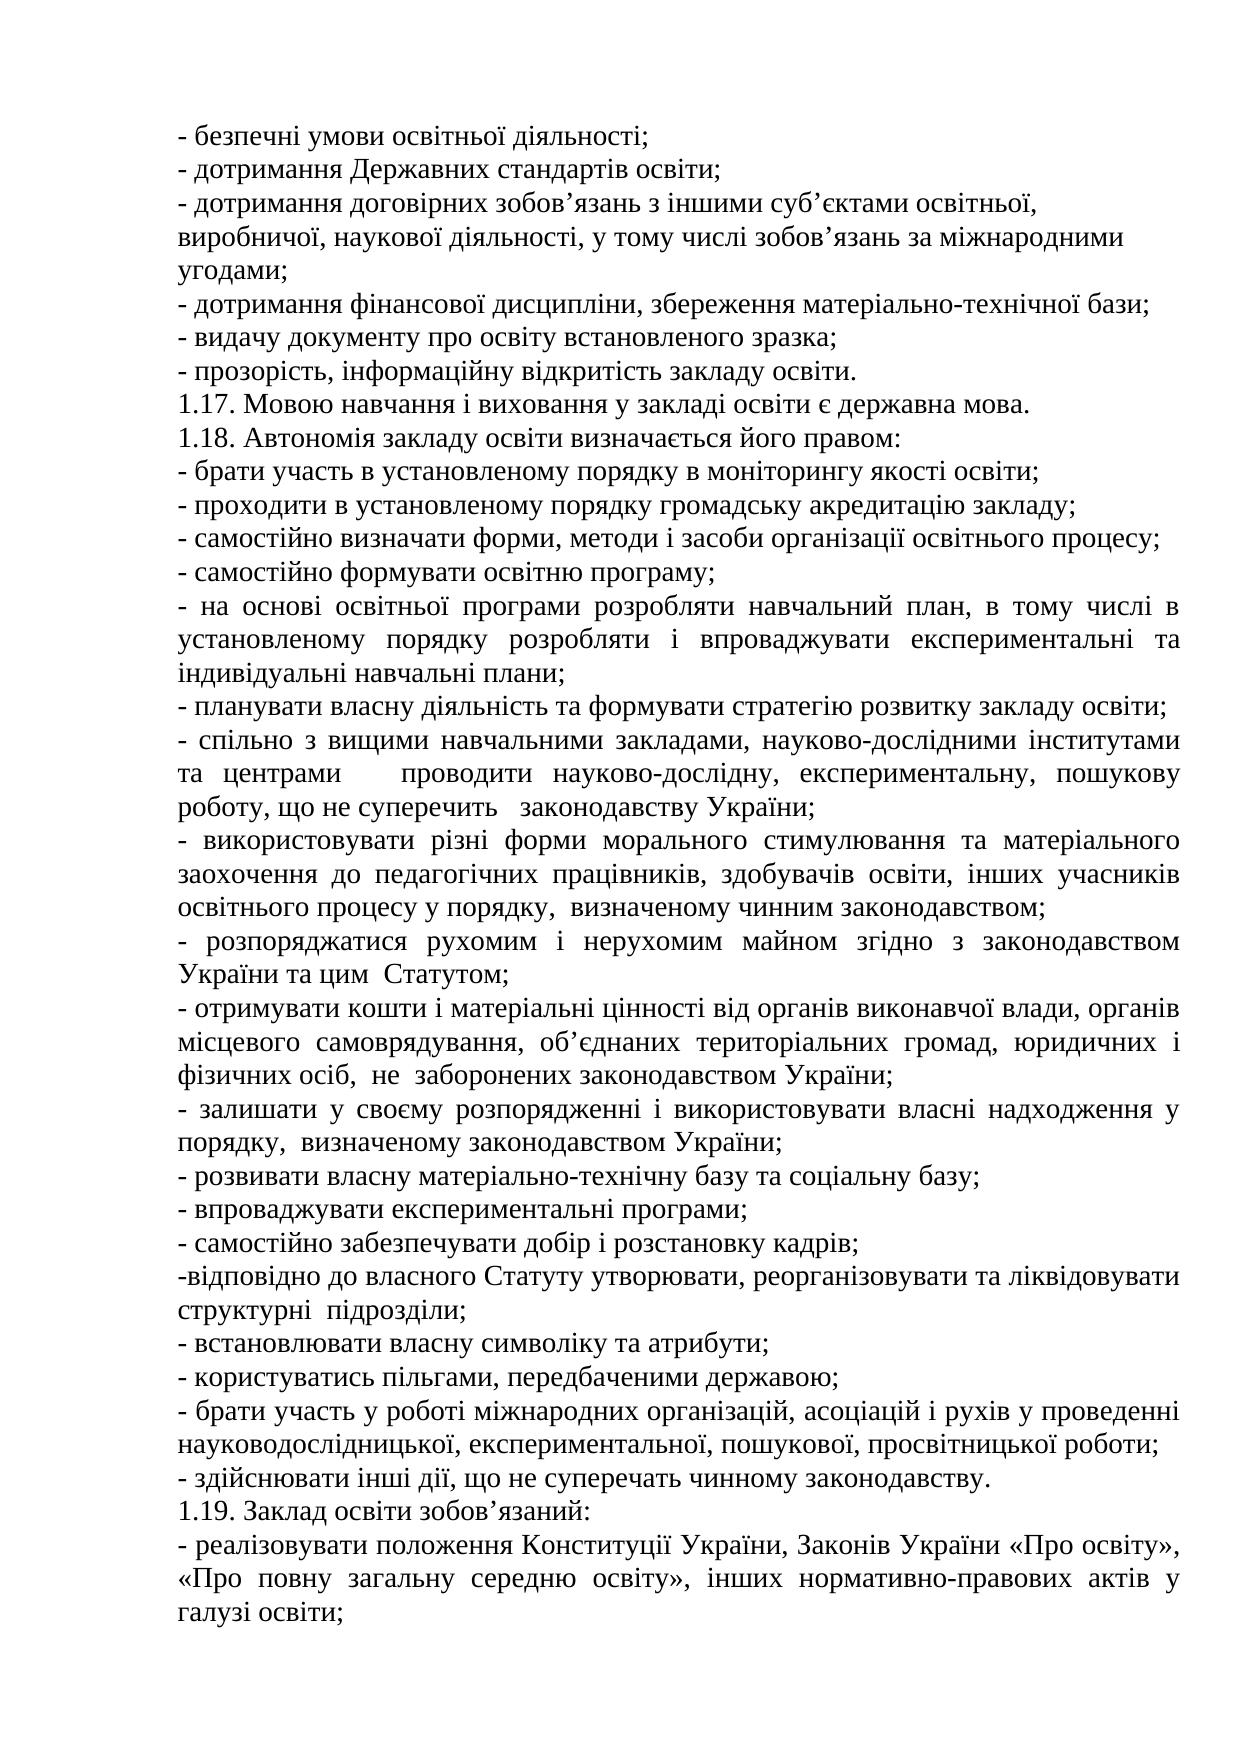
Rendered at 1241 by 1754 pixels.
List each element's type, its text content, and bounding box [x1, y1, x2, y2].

text - залишати у своєму розпорядженні і використовувати власні надходження у порядку, визначеному законодавством України; [177, 1091, 1181, 1158]
text - використовувати різні форми морального стимулювання та матеріального заохочення до педагогічних працівників, здобувачів освіти, інших учасників освітнього процесу у порядку, визначеному чинним законодавством; [177, 822, 1181, 923]
text 1.19. Заклад освіти зобов’язаний: [177, 1493, 1181, 1527]
text - брати участь в установленому порядку в моніторингу якості освіти; [177, 453, 1181, 487]
text - самостійно забезпечувати добір і розстановку кадрів; [177, 1225, 1181, 1258]
text 1.17. Мовою навчання і виховання у закладі освіти є державна мова. [177, 386, 1181, 420]
text 1.18. Автономія закладу освіти визначається його правом: [177, 420, 1181, 453]
text - дотримання договірних зобов’язань з іншими суб’єктами освітньої, виробничої, наукової діяльності, у тому числі зобов’язань за міжнародними угодами; [177, 185, 1181, 286]
text - здійснювати інші дії, що не суперечать чинному законодавству. [177, 1460, 1181, 1493]
text - отримувати кошти і матеріальні цінності від органів виконавчої влади, органів місцевого самоврядування, об’єднаних територіальних громад, юридичних і фізичних осіб, не заборонених законодавством України; [177, 990, 1181, 1091]
text - розвивати власну матеріально-технічну базу та соціальну базу; [177, 1158, 1181, 1191]
text - брати участь у роботі міжнародних організацій, асоціацій і рухів у проведенні науководослідницької, експериментальної, пошукової, просвітницької роботи; [177, 1393, 1181, 1460]
text - спільно з вищими навчальними закладами, науково-дослідними інститутами та центрами проводити науково-дослідну, експериментальну, пошукову роботу, що не суперечить законодавству України; [177, 722, 1181, 822]
list - видачу документу про освіту встановленого зразка; [177, 319, 1181, 353]
text - проходити в установленому порядку громадську акредитацію закладу; [177, 487, 1181, 521]
text - встановлювати власну символіку та атрибути; [177, 1326, 1181, 1359]
text - впроваджувати експериментальні програми; [177, 1191, 1181, 1225]
list - прозорість, інформаційну відкритість закладу освіти. [177, 353, 1181, 386]
text -відповідно до власного Статуту утворювати, реорганізовувати та ліквідовувати структурні підрозділи; [177, 1258, 1181, 1326]
text - реалізовувати положення Конституції України, Законів України «Про освіту», «Про повну загальну середню освіту», інших нормативно-правових актів у галузі освіти; [177, 1527, 1181, 1627]
text - дотримання Державних стандартів освіти; [177, 152, 1181, 185]
text - розпоряджатися рухомим і нерухомим майном згідно з законодавством України та цим Статутом; [177, 923, 1181, 990]
text - на основі освітньої програми розробляти навчальний план, в тому числі в установленому порядку розробляти і впроваджувати експериментальні та індивідуальні навчальні плани; [177, 588, 1181, 688]
text - планувати власну діяльність та формувати стратегію розвитку закладу освіти; [177, 688, 1181, 722]
text - самостійно формувати освітню програму; [177, 554, 1181, 588]
list - дотримання фінансової дисципліни, збереження матеріально-технічної бази; [177, 286, 1181, 319]
text - самостійно визначати форми, методи і засоби організації освітнього процесу; [177, 521, 1181, 554]
text - безпечні умови освітньої діяльності; [177, 118, 1181, 152]
text - користуватись пільгами, передбаченими державою; [177, 1359, 1181, 1393]
